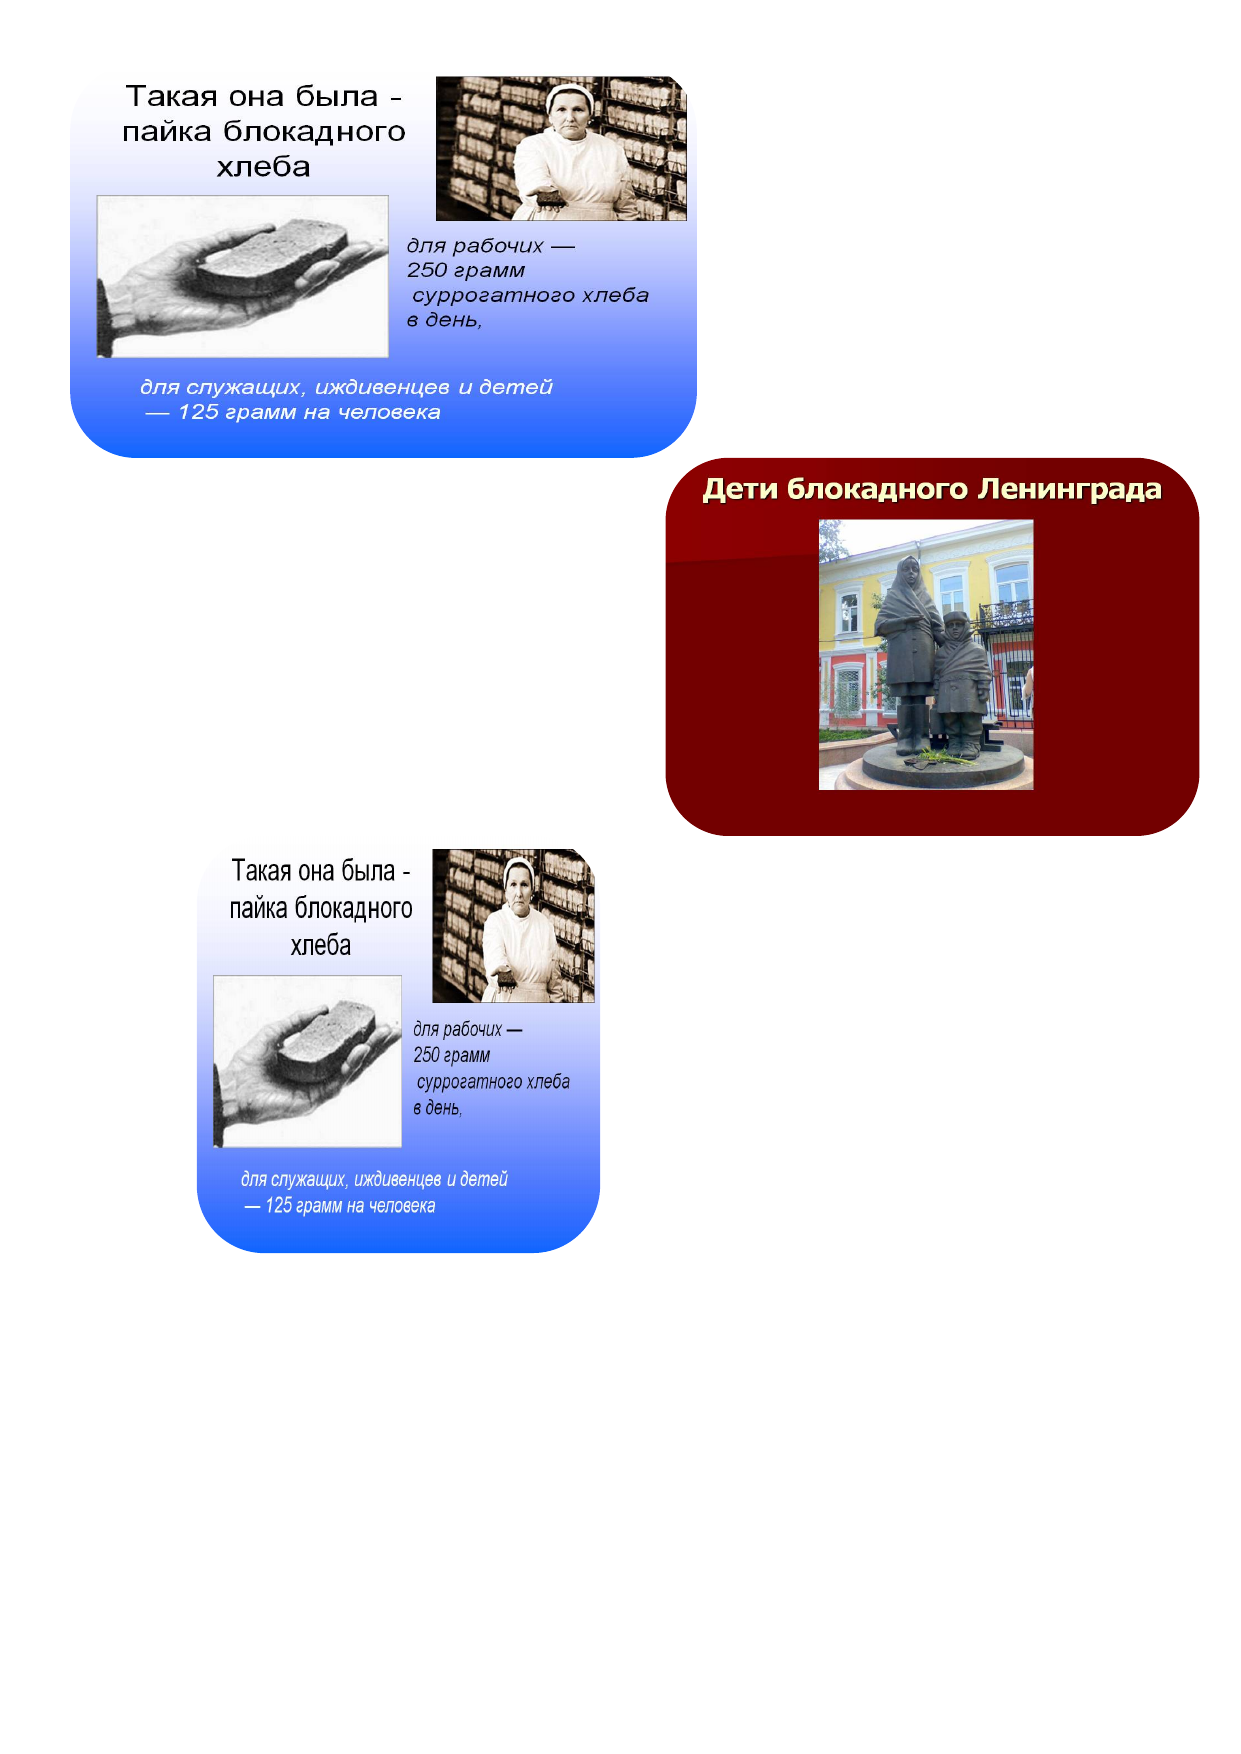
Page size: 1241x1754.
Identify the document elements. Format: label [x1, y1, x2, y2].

picture [70, 64, 697, 458]
picture [665, 457, 1200, 836]
picture [196, 835, 601, 1254]
